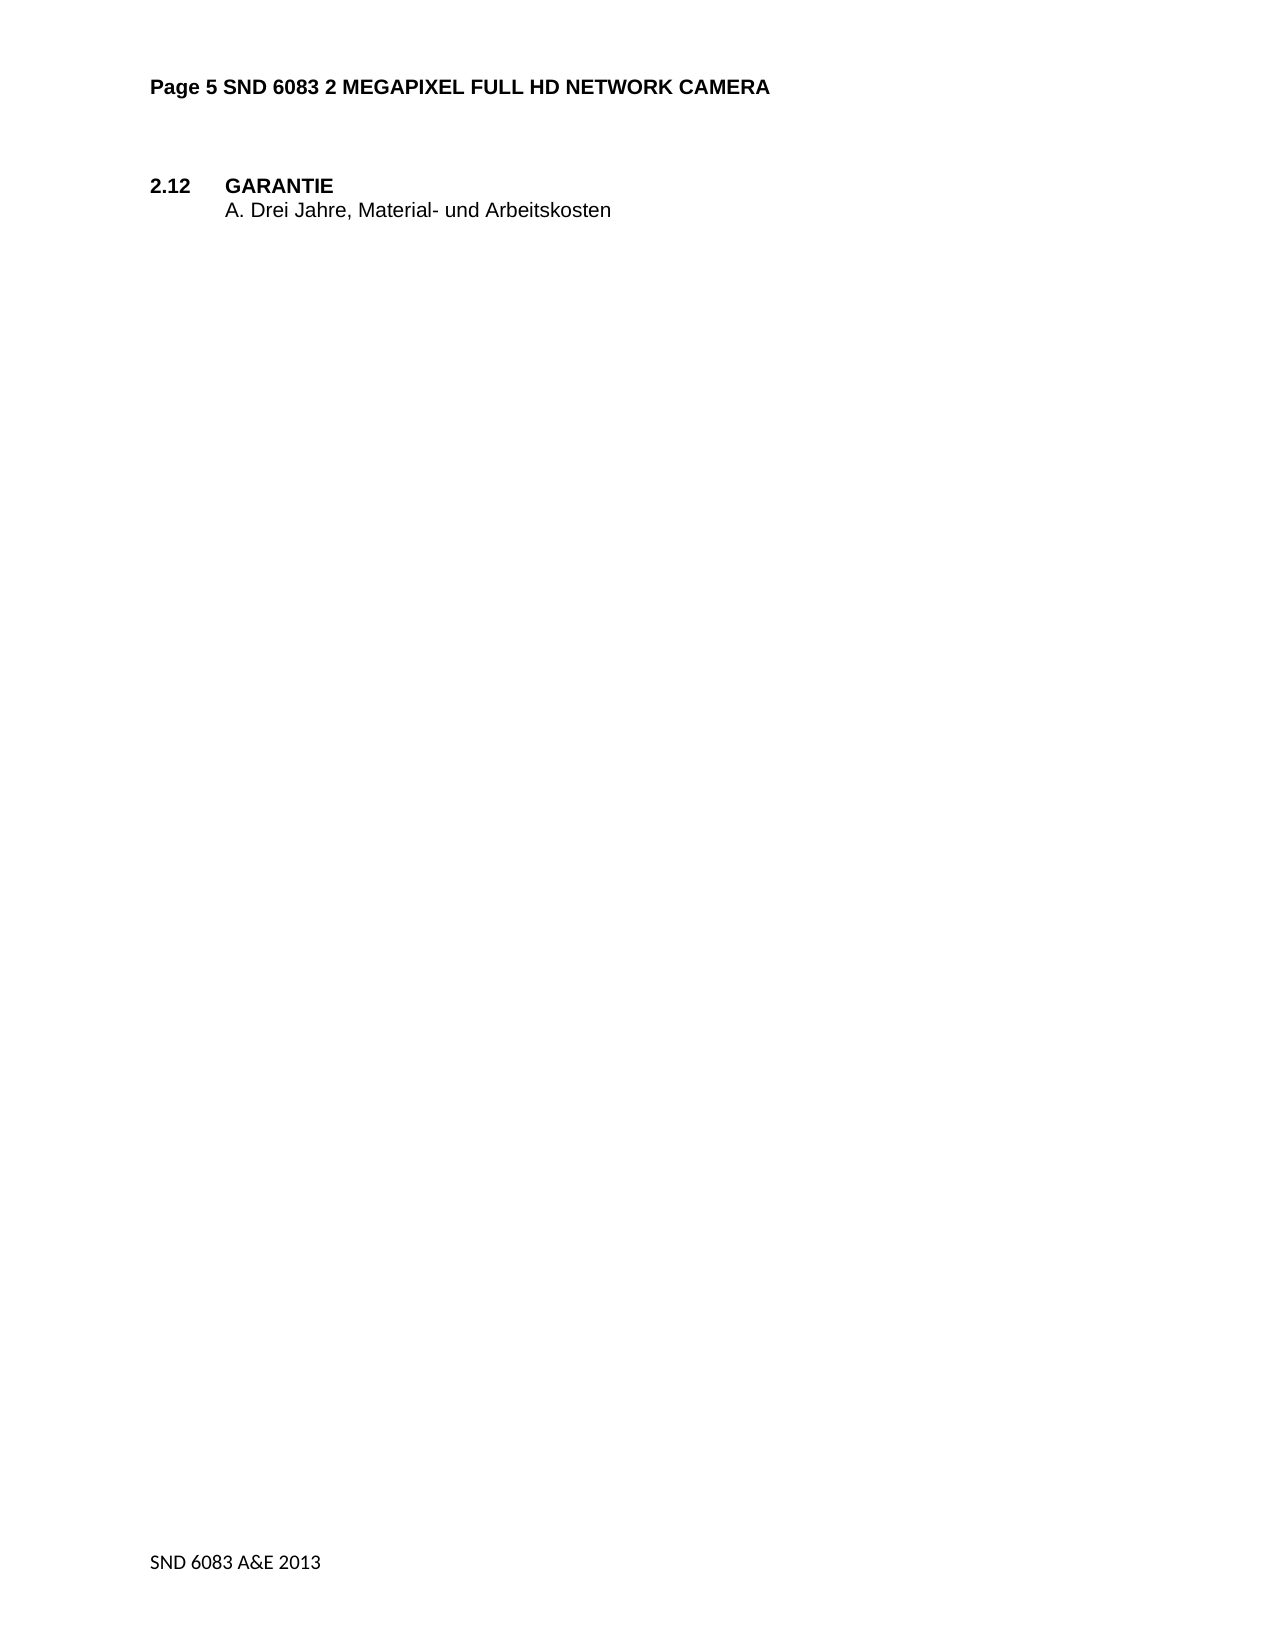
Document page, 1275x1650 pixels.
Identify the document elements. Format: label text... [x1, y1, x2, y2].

text 2.12 GARANTIE [150, 174, 1125, 198]
text A. Drei Jahre, Material- und Arbeitskosten [225, 198, 1125, 222]
